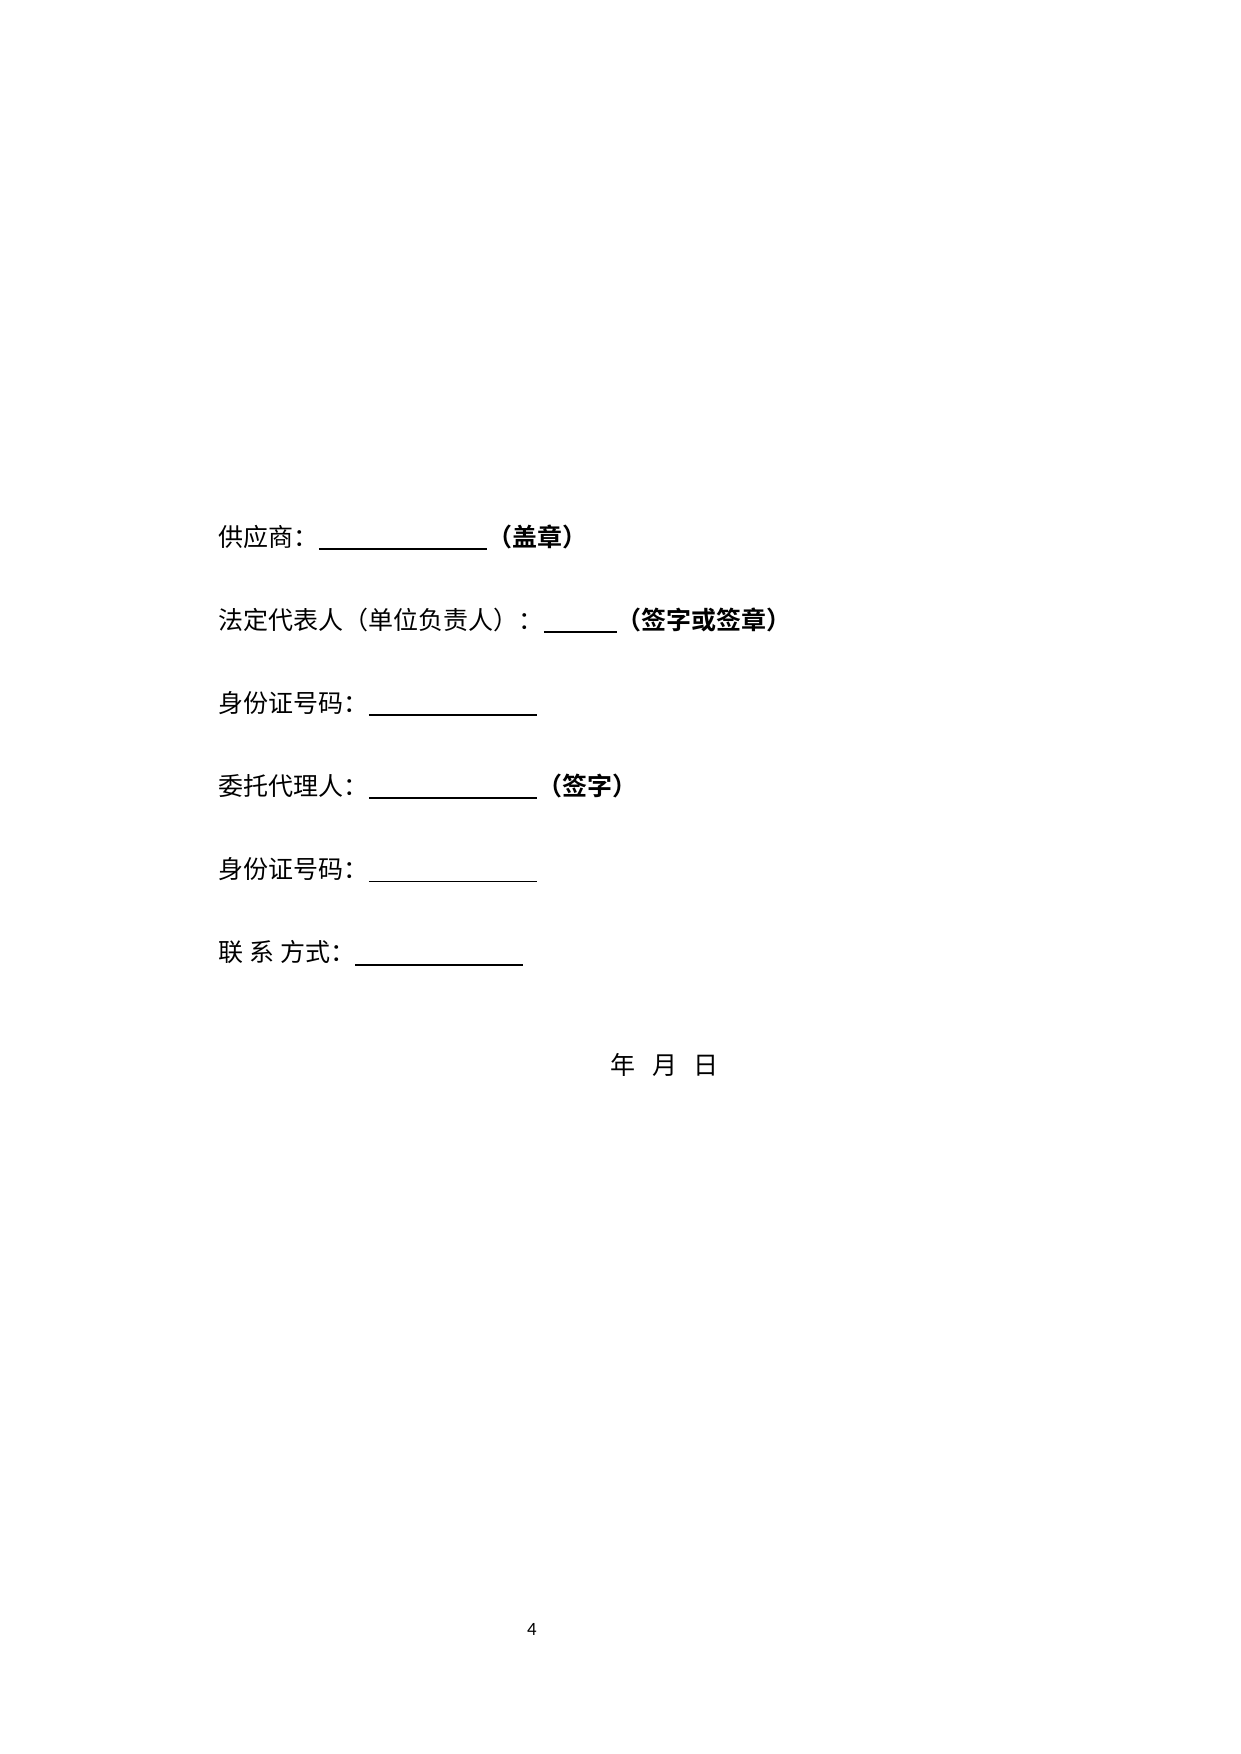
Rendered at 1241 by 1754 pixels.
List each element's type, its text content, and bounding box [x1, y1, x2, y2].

text 年 月 日 [169, 1045, 1110, 1082]
text 法定代表人（单位负责人）： （签字或签章） [169, 586, 1110, 651]
text 身份证号码： [169, 835, 1110, 900]
text 委托代理人： （签字） [169, 752, 1110, 817]
text 供应商： （盖章） [169, 503, 1110, 568]
text 联 系 方式： [169, 918, 1110, 983]
text 身份证号码： [169, 669, 1110, 734]
